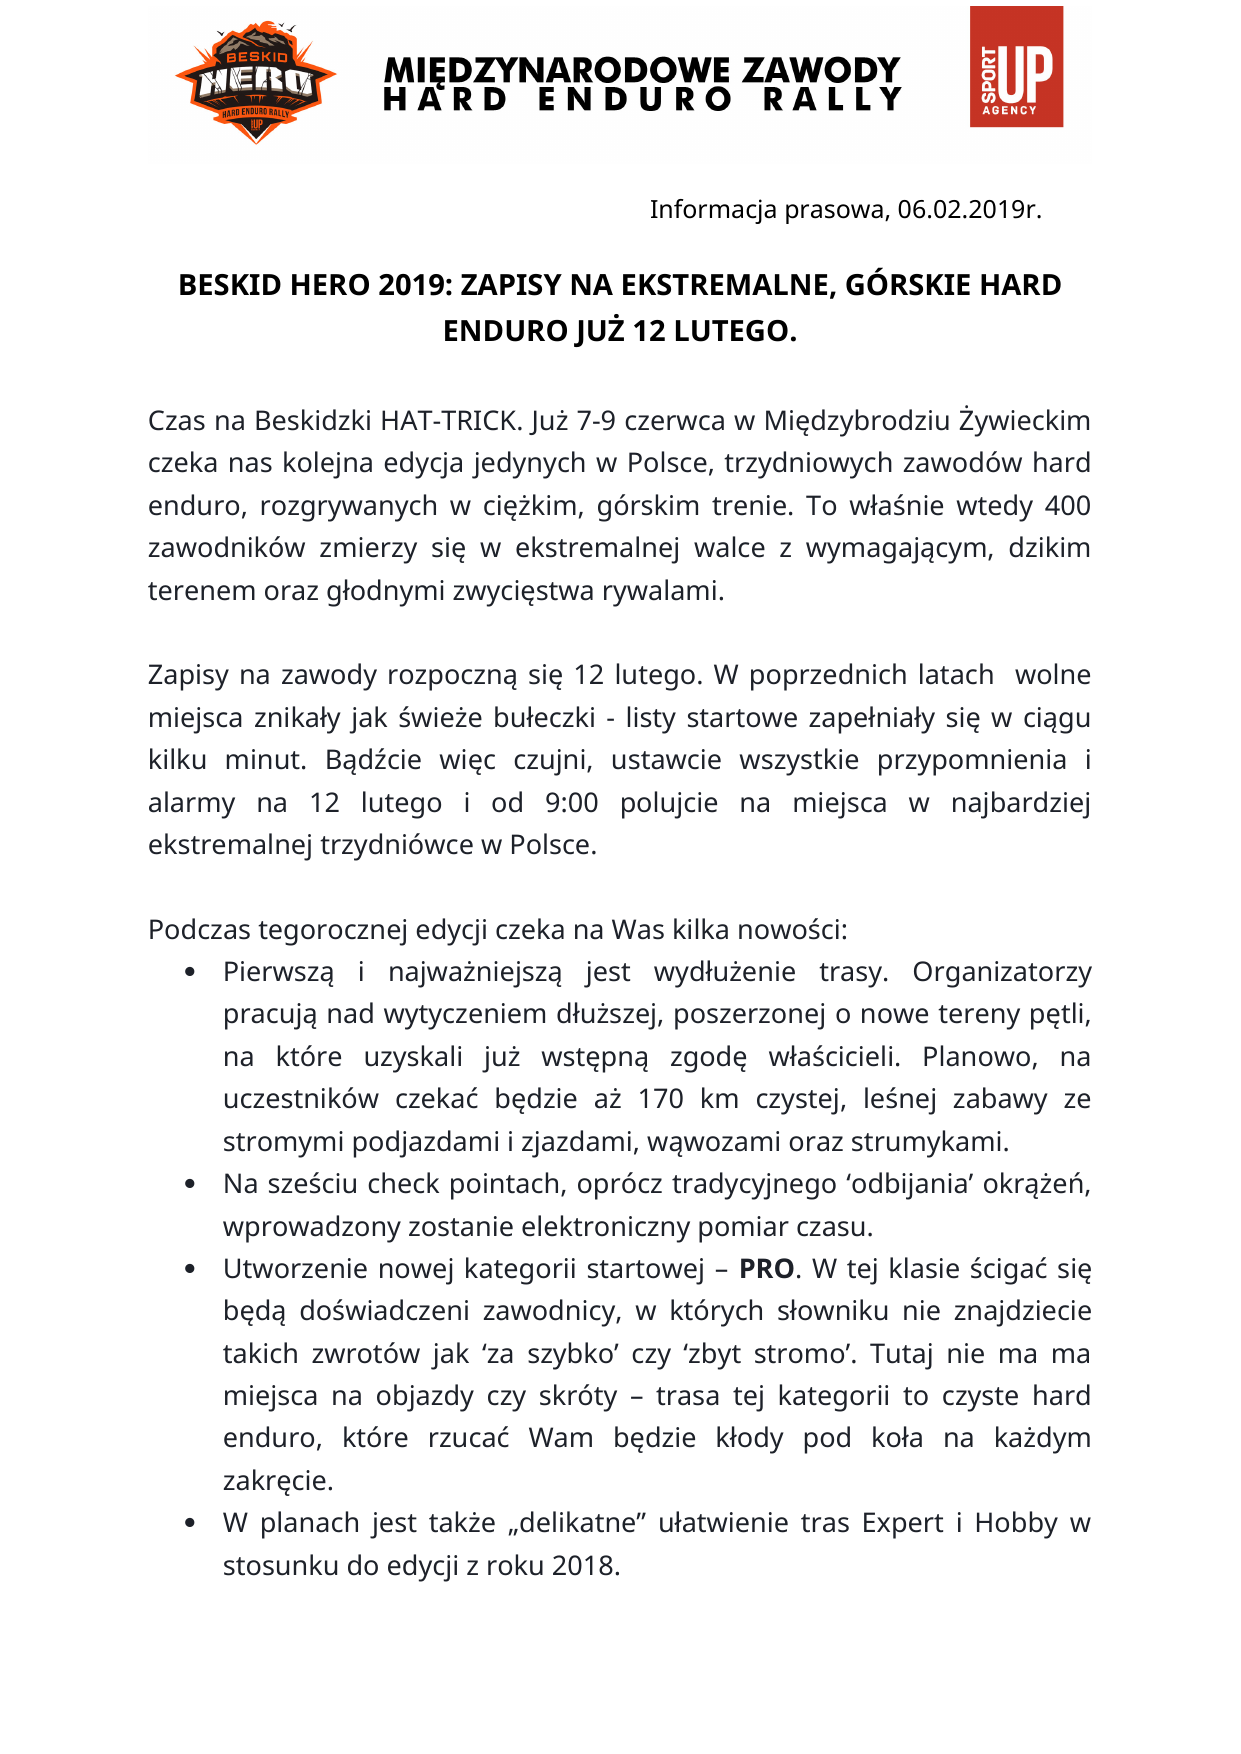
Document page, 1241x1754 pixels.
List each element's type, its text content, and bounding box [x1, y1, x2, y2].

text Zapisy na zawody rozpoczną się 12 lutego. W poprzednich latach wolne miejsca znikały jak świeże bułeczki - listy startowe zapełniały się w ciągu kilku minut. Bądźcie więc czujni, ustawcie wszystkie przypomnienia i alarmy na 12 lutego i od 9:00 polujcie na miejsca w najbardziej ekstremalnej trzydniówce w Polsce. [148, 656, 1093, 862]
list Na sześciu check pointach, oprócz tradycyjnego ‘odbijania’ okrążeń, wprowadzony zostanie elektroniczny pomiar czasu. [185, 1164, 1093, 1244]
text Podczas tegorocznej edycji czeka na Was kilka nowości: [148, 910, 1093, 947]
picture [147, 6, 1093, 164]
list Pierwszą i najważniejszą jest wydłużenie trasy. Organizatorzy pracują nad wytyczeniem dłuższej, poszerzonej o nowe tereny pętli, na które uzyskali już wstępną zgodę właścicieli. Planowo, na uczestników czekać będzie aż 170 km czystej, leśnej zabawy ze stromymi podjazdami i zjazdami, wąwozami oraz strumykami. [185, 953, 1093, 1159]
text Czas na Beskidzki HAT-TRICK. Już 7-9 czerwca w Międzybrodziu Żywieckim czeka nas kolejna edycja jedynych w Polsce, trzydniowych zawodów hard enduro, rozgrywanych w ciężkim, górskim trenie. To właśnie wtedy 400 zawodników zmierzy się w ekstremalnej walce z wymagającym, dzikim terenem oraz głodnymi zwycięstwa rywalami. [148, 401, 1093, 608]
list Utworzenie nowej kategorii startowej – PRO. W tej klasie ścigać się będą doświadczeni zawodnicy, w których słowniku nie znajdziecie takich zwrotów jak ‘za szybko’ czy ‘zbyt stromo’. Tutaj nie ma ma miejsca na objazdy czy skróty – trasa tej kategorii to czyste hard enduro, które rzucać Wam będzie kłody pod koła na każdym zakręcie. [185, 1249, 1093, 1498]
text BESKID HERO 2019: ZAPISY NA ekstremalne, górskie hard enduro już 12 lutego. [148, 264, 1093, 350]
text Informacja prasowa, 06.02.2019r. [650, 191, 1093, 226]
list W planach jest także „delikatne” ułatwienie tras Expert i Hobby w stosunku do edycji z roku 2018. [185, 1504, 1093, 1583]
